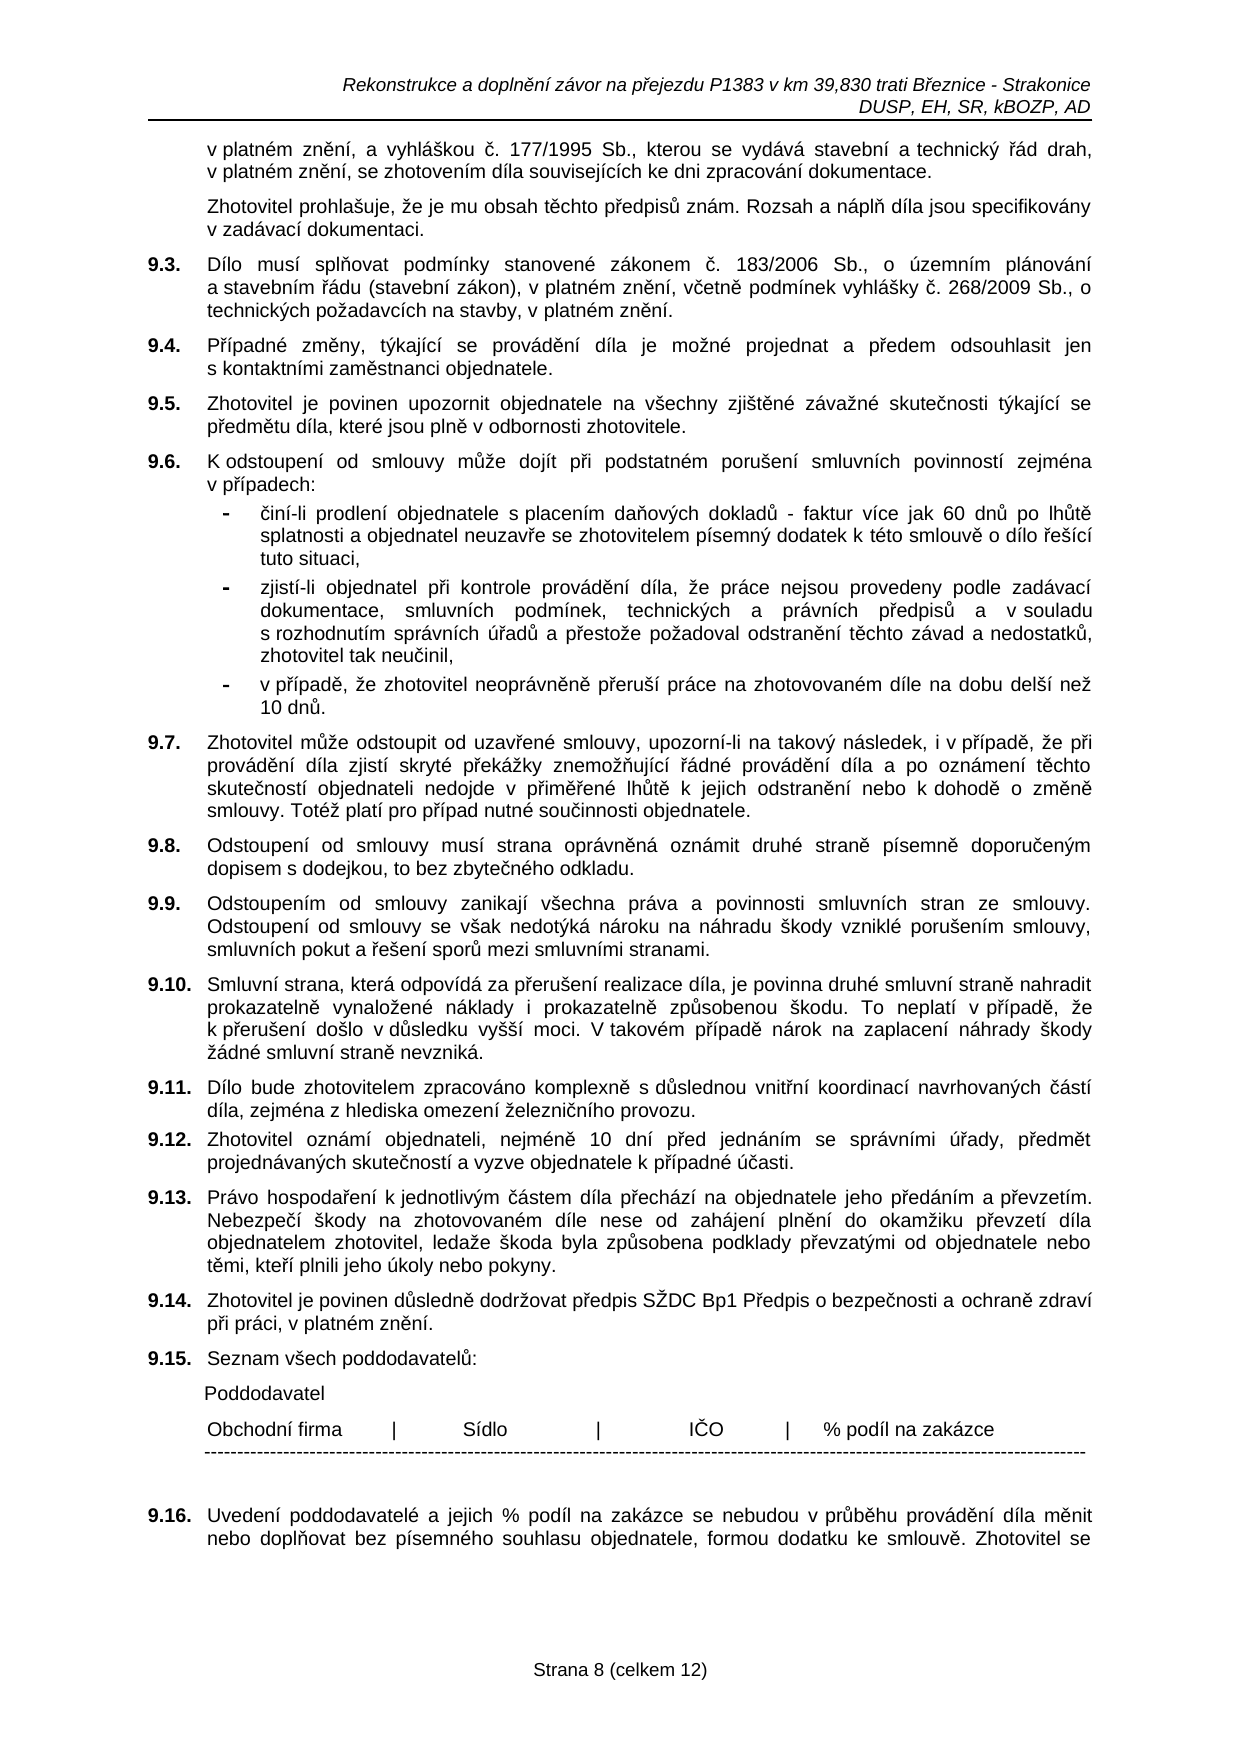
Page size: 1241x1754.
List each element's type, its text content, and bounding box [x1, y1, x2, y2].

text 9.12. Zhotovitel oznámí objednateli, nejméně 10 dní před jednáním se správními úřady, předmět projednávaných skutečností a vyzve objednatele k případné účasti. [148, 1128, 1092, 1173]
text Obchodní firma | Sídlo | IČO | % podíl na zakázce [151, 1417, 1092, 1440]
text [148, 1504, 1092, 1549]
text Zhotovitel prohlašuje, že je mu obsah těchto předpisů znám. Rozsah a náplň díla jsou specifikovány v zadávací dokumentaci. [207, 195, 1092, 241]
text 9.11. Dílo bude zhotovitelem zpracováno komplexně s důslednou vnitřní koordinací navrhovaných částí díla, zejména z hlediska omezení železničního provozu. [148, 1076, 1092, 1122]
text 9.10. Smluvní strana, která odpovídá za přerušení realizace díla, je povinna druhé smluvní straně nahradit prokazatelně vynaložené náklady i prokazatelně způsobenou škodu. To neplatí v případě, že k přerušení došlo v důsledku vyšší moci. V takovém případě nárok na zaplacení náhrady škody žádné smluvní straně nevzniká. [148, 973, 1092, 1064]
text 9.14. Zhotovitel je povinen důsledně dodržovat předpis SŽDC Bp1 Předpis o bezpečnosti a ochraně zdraví při práci, v platném znění. [148, 1289, 1092, 1334]
list zjistí-li objednatel při kontrole provádění díla, že práce nejsou provedeny podle zadávací dokumentace, smluvních podmínek, technických a právních předpisů a v souladu s rozhodnutím správních úřadů a přestože požadoval odstranění těchto závad a nedostatků, zhotovitel tak neučinil, [223, 576, 1093, 667]
text 9.13. Právo hospodaření k jednotlivým částem díla přechází na objednatele jeho předáním a převzetím. Nebezpečí škody na zhotovovaném díle nese od zahájení plnění do okamžiku převzetí díla objednatelem zhotovitel, ledaže škoda byla způsobena podklady převzatými od objednatele nebo těmi, kteří plnili jeho úkoly nebo pokyny. [148, 1186, 1092, 1277]
text 9.3. Dílo musí splňovat podmínky stanovené zákonem č. 183/2006 Sb., o územním plánování a stavebním řádu (stavební zákon), v platném znění, včetně podmínek vyhlášky č. 268/2009 Sb., o technických požadavcích na stavby, v platném znění. [148, 253, 1092, 321]
text 9.8. Odstoupení od smlouvy musí strana oprávněná oznámit druhé straně písemně doporučeným dopisem s dodejkou, to bez zbytečného odkladu. [148, 834, 1092, 880]
text 9.4. Případné změny, týkající se provádění díla je možné projednat a předem odsouhlasit jen s kontaktními zaměstnanci objednatele. [148, 334, 1092, 379]
text 9.9. Odstoupením od smlouvy zanikají všechna práva a povinnosti smluvních stran ze smlouvy. Odstoupení od smlouvy se však nedotýká nároku na náhradu škody vzniklé porušením smlouvy, smluvních pokut a řešení sporů mezi smluvními stranami. [148, 892, 1092, 960]
text 9.15. Seznam všech poddodavatelů: [148, 1347, 1092, 1370]
list činí-li prodlení objednatele s placením daňových dokladů - faktur více jak 60 dnů po lhůtě splatnosti a objednatel neuzavře se zhotovitelem písemný dodatek k této smlouvě o dílo řešící tuto situaci, [223, 501, 1093, 569]
list v případě, že zhotovitel neoprávněně přeruší práce na zhotovovaném díle na dobu delší než 10 dnů. [223, 673, 1092, 718]
text 9.7. Zhotovitel může odstoupit od uzavřené smlouvy, upozorní-li na takový následek, i v případě, že při provádění díla zjistí skryté překážky znemožňující řádné provádění díla a po oznámení těchto skutečností objednateli nedojde v přiměřené lhůtě k jejich odstranění nebo k dohodě o změně smlouvy. Totéž platí pro případ nutné součinnosti objednatele. [148, 731, 1092, 822]
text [148, 137, 1092, 183]
text -------------------------------------------------------------------------------------------------------------------------------------- [148, 1440, 1092, 1463]
text 9.6. K odstoupení od smlouvy může dojít při podstatném porušení smluvních povinností zejména v případech: [148, 450, 1092, 495]
text 9.5. Zhotovitel je povinen upozornit objednatele na všechny zjištěné závažné skutečnosti týkající se předmětu díla, které jsou plně v odbornosti zhotovitele. [148, 392, 1092, 437]
text Poddodavatel [148, 1382, 1092, 1405]
